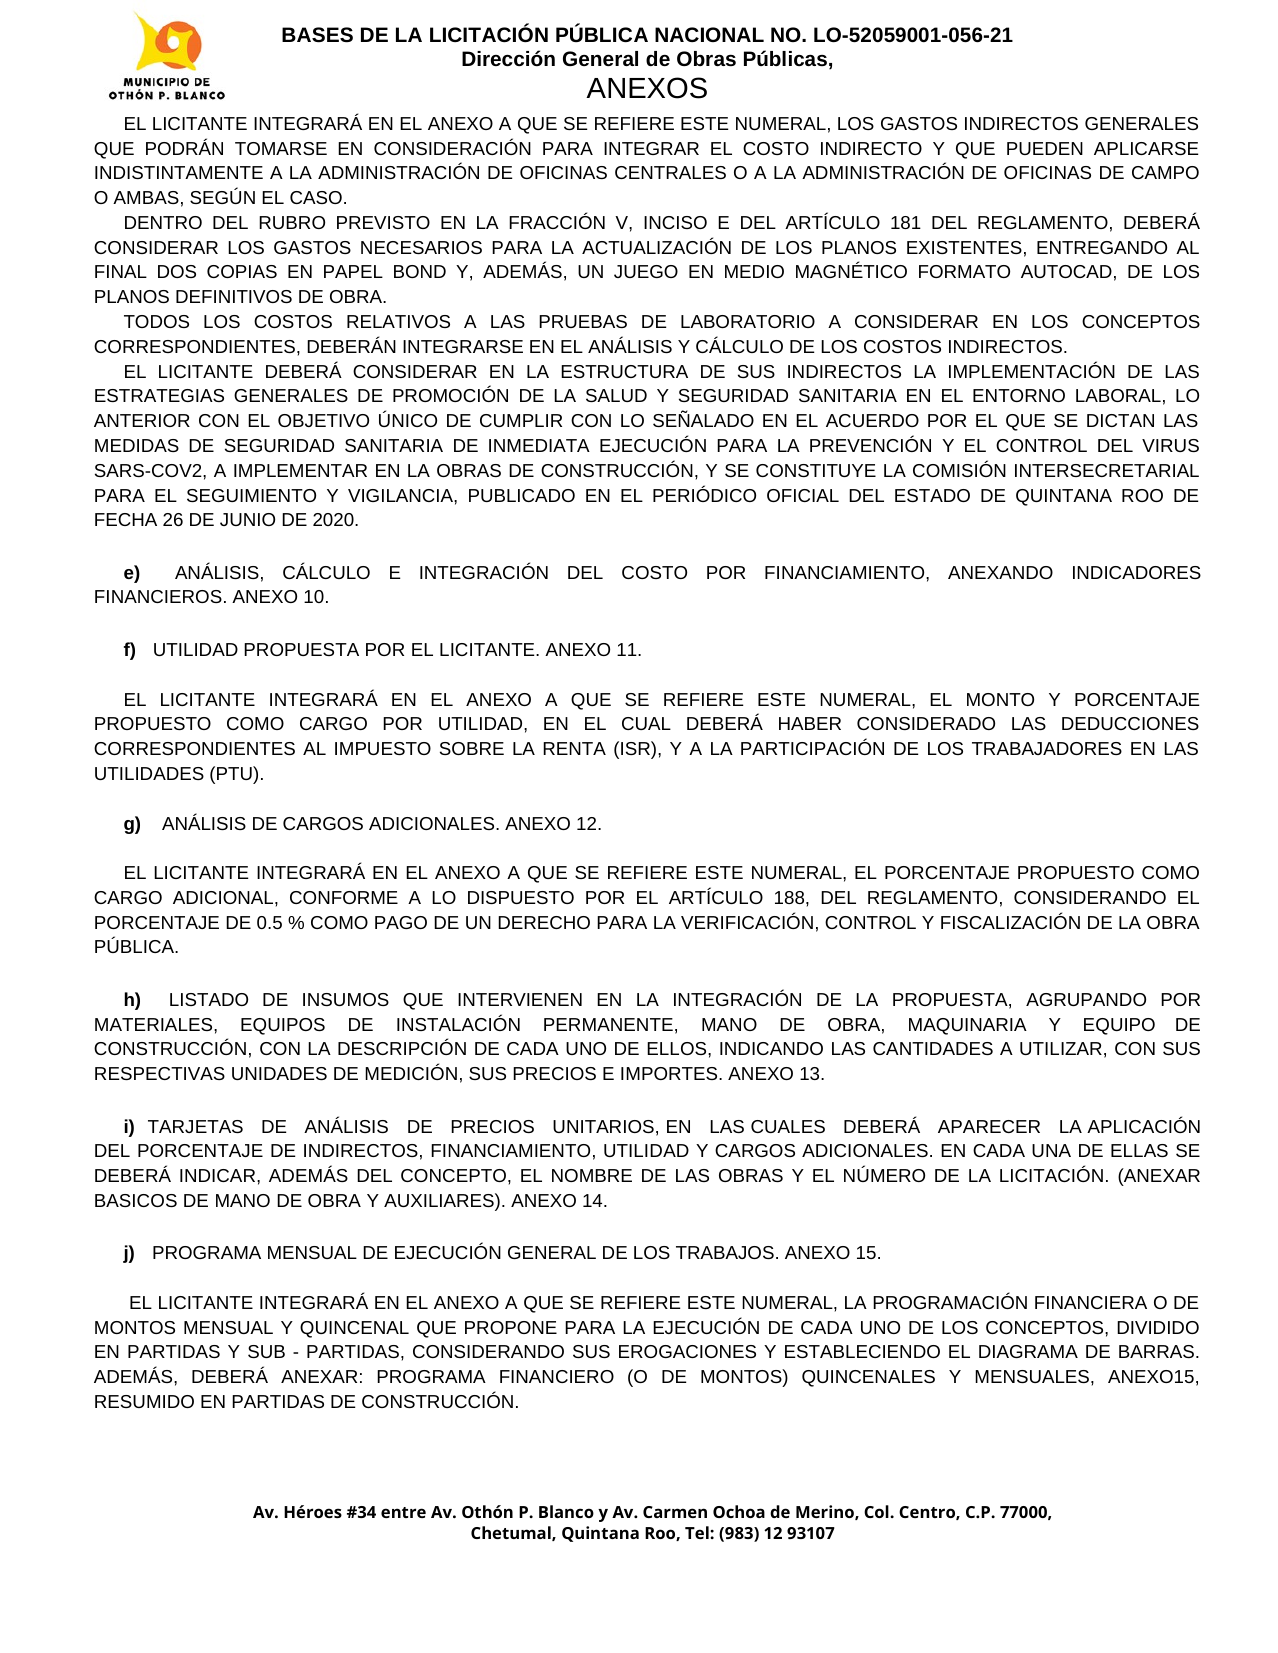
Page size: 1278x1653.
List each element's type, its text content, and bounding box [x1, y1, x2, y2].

text EL LICITANTE INTEGRARÁ EN EL ANEXO A QUE SE REFIERE ESTE NUMERAL, LA PROGRAMACIÓN FINANCIERA O DE MONTOS MENSUAL Y QUINCENAL QUE PROPONE PARA LA EJECUCIÓN DE CADA UNO DE LOS CONCEPTOS, DIVIDIDO EN PARTIDAS Y SUB - PARTIDAS, CONSIDERANDO SUS EROGACIONES Y ESTABLECIENDO EL DIAGRAMA DE BARRAS. ADEMÁS, DEBERÁ ANEXAR: PROGRAMA FINANCIERO (O DE MONTOS) QUINCENALES Y MENSUALES, ANEXO15, RESUMIDO EN PARTIDAS DE CONSTRUCCIÓN. [94, 1292, 1201, 1412]
text e) ANÁLISIS, CÁLCULO E INTEGRACIÓN DEL COSTO POR FINANCIAMIENTO, ANEXANDO INDICADORES FINANCIEROS. ANEXO 10. [94, 562, 1201, 608]
text h) LISTADO DE INSUMOS QUE INTERVIENEN EN LA INTEGRACIÓN DE LA PROPUESTA, AGRUPANDO POR MATERIALES, EQUIPOS DE INSTALACIÓN PERMANENTE, MANO DE OBRA, MAQUINARIA Y EQUIPO DE CONSTRUCCIÓN, CON LA DESCRIPCIÓN DE CADA UNO DE ELLOS, INDICANDO LAS CANTIDADES A UTILIZAR, CON SUS RESPECTIVAS UNIDADES DE MEDICIÓN, SUS PRECIOS E IMPORTES. ANEXO 13. [94, 989, 1201, 1084]
picture [104, 0, 237, 112]
text g) ANÁLISIS DE CARGOS ADICIONALES. ANEXO 12. [94, 812, 1201, 834]
text TODOS LOS COSTOS RELATIVOS A LAS PRUEBAS DE LABORATORIO A CONSIDERAR EN LOS CONCEPTOS CORRESPONDIENTES, DEBERÁN INTEGRARSE EN EL ANÁLISIS Y CÁLCULO DE LOS COSTOS INDIRECTOS. [94, 311, 1201, 357]
text j) PROGRAMA MENSUAL DE EJECUCIÓN GENERAL DE LOS TRABAJOS. ANEXO 15. [94, 1242, 1201, 1264]
text EL LICITANTE DEBERÁ CONSIDERAR EN LA ESTRUCTURA DE SUS INDIRECTOS LA IMPLEMENTACIÓN DE LAS ESTRATEGIAS GENERALES DE PROMOCIÓN DE LA SALUD Y SEGURIDAD SANITARIA EN EL ENTORNO LABORAL, LO ANTERIOR CON EL OBJETIVO ÚNICO DE CUMPLIR CON LO SEÑALADO EN EL ACUERDO POR EL QUE SE DICTAN LAS MEDIDAS DE SEGURIDAD SANITARIA DE INMEDIATA EJECUCIÓN PARA LA PREVENCIÓN Y EL CONTROL DEL VIRUS SARS-COV2, A IMPLEMENTAR EN LA OBRAS DE CONSTRUCCIÓN, Y SE CONSTITUYE LA COMISIÓN INTERSECRETARIAL PARA EL SEGUIMIENTO Y VIGILANCIA, PUBLICADO EN EL PERIÓDICO OFICIAL DEL ESTADO DE QUINTANA ROO DE FECHA 26 DE JUNIO DE 2020. [94, 360, 1201, 531]
text EL LICITANTE INTEGRARÁ EN EL ANEXO A QUE SE REFIERE ESTE NUMERAL, LOS GASTOS INDIRECTOS GENERALES QUE PODRÁN TOMARSE EN CONSIDERACIÓN PARA INTEGRAR EL COSTO INDIRECTO Y QUE PUEDEN APLICARSE INDISTINTAMENTE A LA ADMINISTRACIÓN DE OFICINAS CENTRALES O A LA ADMINISTRACIÓN DE OFICINAS DE CAMPO O AMBAS, SEGÚN EL CASO. [94, 112, 1201, 208]
text EL LICITANTE INTEGRARÁ EN EL ANEXO A QUE SE REFIERE ESTE NUMERAL, EL PORCENTAJE PROPUESTO COMO CARGO ADICIONAL, CONFORME A LO DISPUESTO POR EL ARTÍCULO 188, DEL REGLAMENTO, CONSIDERANDO EL PORCENTAJE DE 0.5 % COMO PAGO DE UN DERECHO PARA LA VERIFICACIÓN, CONTROL Y FISCALIZACIÓN DE LA OBRA PÚBLICA. [94, 862, 1201, 958]
text i) TARJETAS DE ANÁLISIS DE PRECIOS UNITARIOS, EN LAS CUALES DEBERÁ APARECER LA APLICACIÓN DEL PORCENTAJE DE INDIRECTOS, FINANCIAMIENTO, UTILIDAD Y CARGOS ADICIONALES. EN CADA UNA DE ELLAS SE DEBERÁ INDICAR, ADEMÁS DEL CONCEPTO, EL NOMBRE DE LAS OBRAS Y EL NÚMERO DE LA LICITACIÓN. (ANEXAR BASICOS DE MANO DE OBRA Y AUXILIARES). ANEXO 14. [94, 1115, 1201, 1211]
text DENTRO DEL RUBRO PREVISTO EN LA FRACCIÓN V, INCISO E DEL ARTÍCULO 181 DEL REGLAMENTO, DEBERÁ CONSIDERAR LOS GASTOS NECESARIOS PARA LA ACTUALIZACIÓN DE LOS PLANOS EXISTENTES, ENTREGANDO AL FINAL DOS COPIAS EN PAPEL BOND Y, ADEMÁS, UN JUEGO EN MEDIO MAGNÉTICO FORMATO AUTOCAD, DE LOS PLANOS DEFINITIVOS DE OBRA. [94, 212, 1201, 308]
text f) UTILIDAD PROPUESTA POR EL LICITANTE. ANEXO 11. [94, 639, 1201, 660]
text EL LICITANTE INTEGRARÁ EN EL ANEXO A QUE SE REFIERE ESTE NUMERAL, EL MONTO Y PORCENTAJE PROPUESTO COMO CARGO POR UTILIDAD, EN EL CUAL DEBERÁ HABER CONSIDERADO LAS DEDUCCIONES CORRESPONDIENTES AL IMPUESTO SOBRE LA RENTA (ISR), Y A LA PARTICIPACIÓN DE LOS TRABAJADORES EN LAS UTILIDADES (PTU). [94, 688, 1201, 784]
